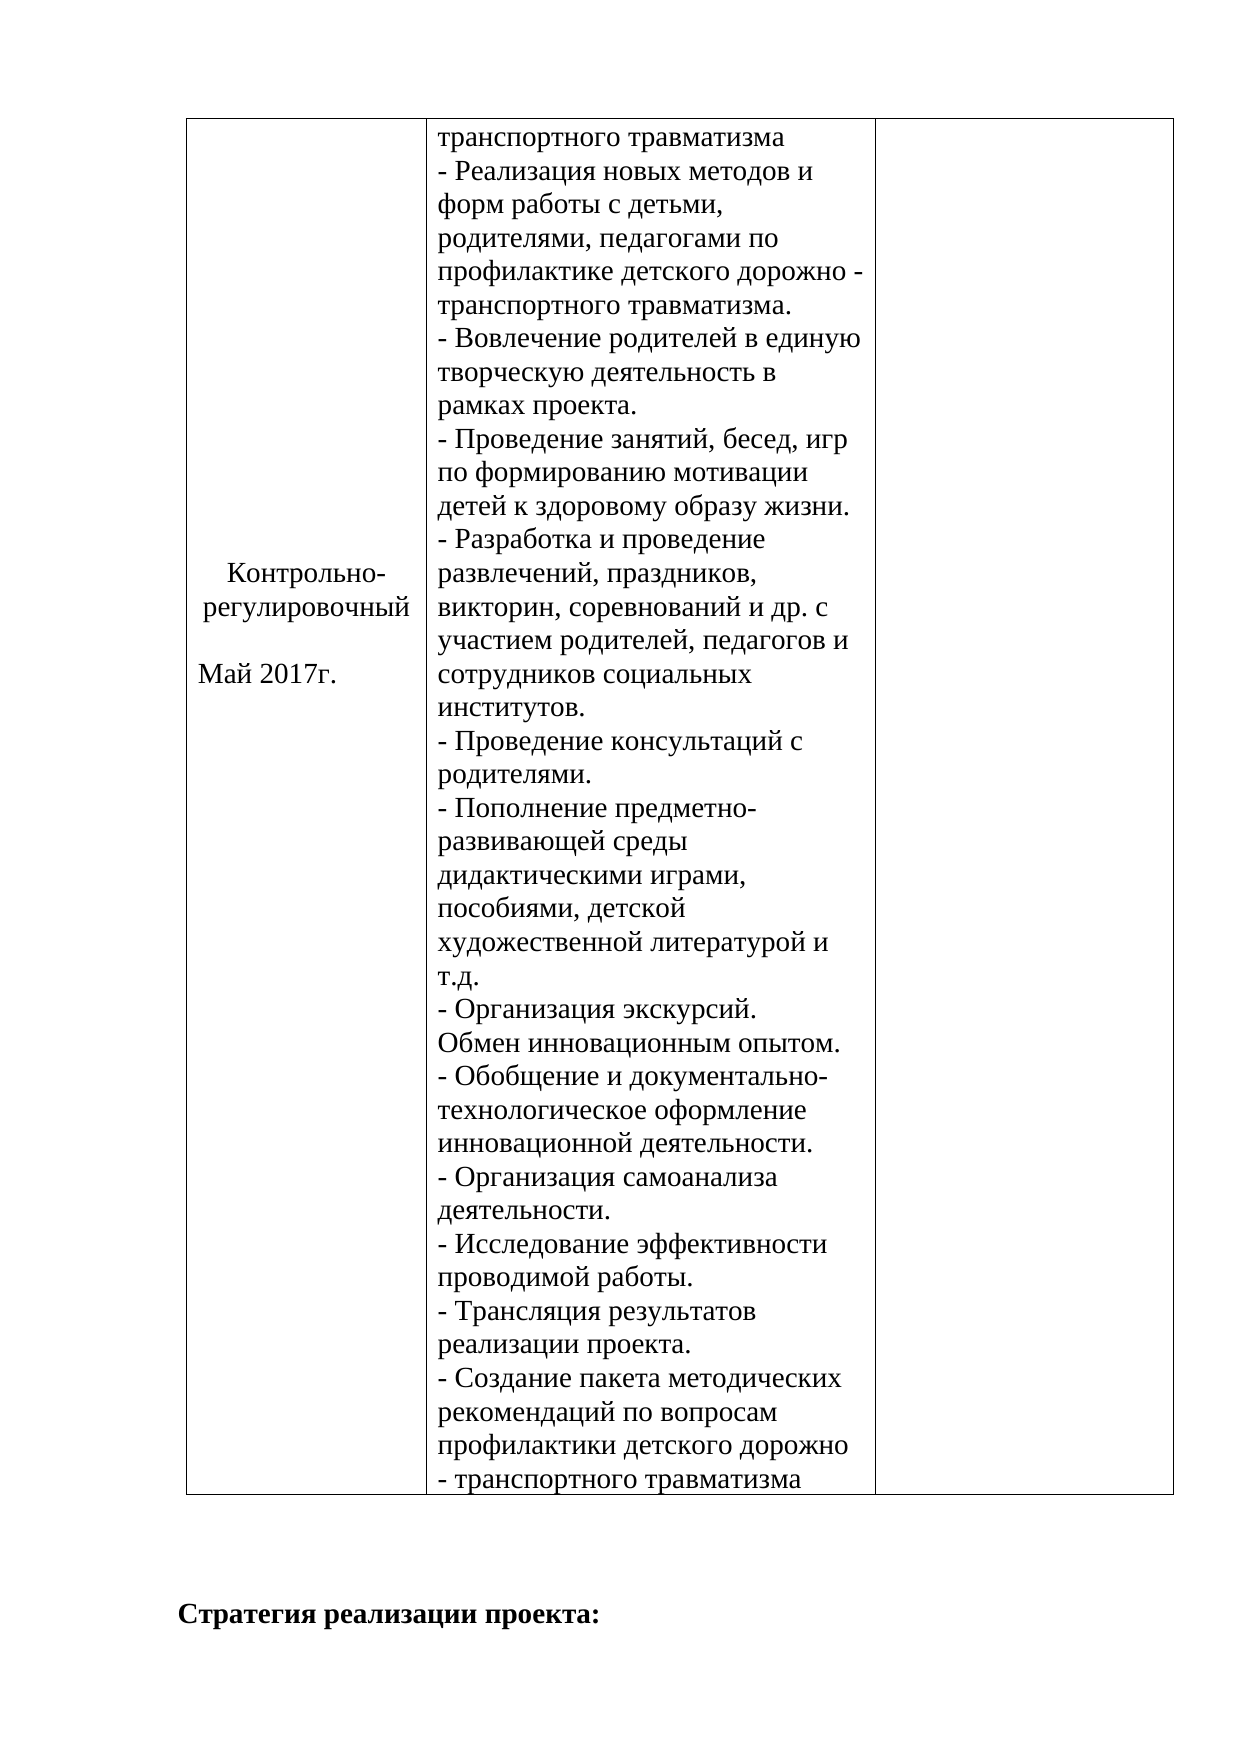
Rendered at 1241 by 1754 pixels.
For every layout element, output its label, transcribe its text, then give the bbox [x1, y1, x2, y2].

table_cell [427, 119, 875, 1494]
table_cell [187, 119, 426, 1494]
text Стратегия реализации проекта: [177, 1596, 1152, 1629]
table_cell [876, 119, 1173, 1494]
